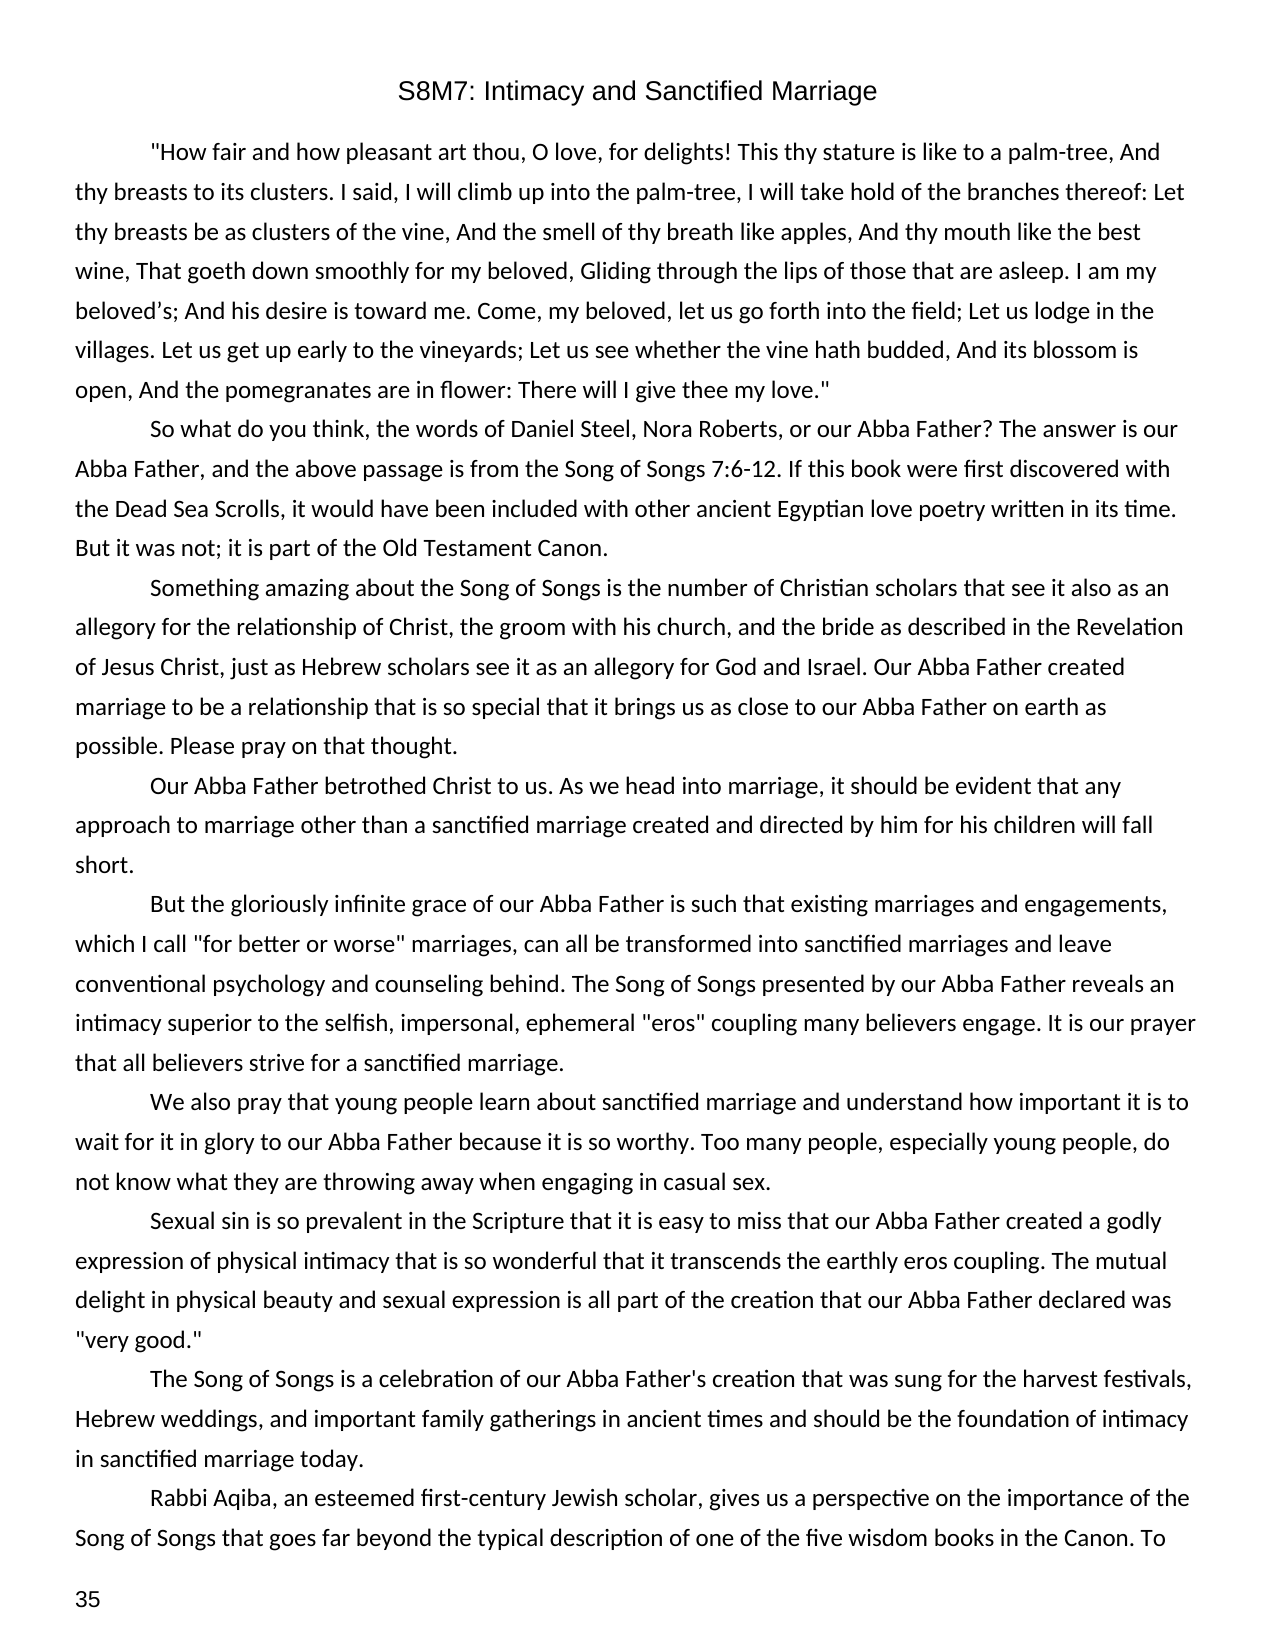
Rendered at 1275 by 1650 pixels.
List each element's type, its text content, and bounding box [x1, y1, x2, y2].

subtitle S8M7: Intimacy and Sanctified Marriage [75, 75, 1200, 106]
text "How fair and how pleasant art thou, O love, for delights! This thy stature is like to a palm-tree, And thy breasts to its clusters. I said, I will climb up into the palm-tree, I will take hold of the branches thereof: Let thy breasts be as clusters of the vine, And the smell of thy breath like apples, And thy mouth like the best wine, That goeth down smoothly for my beloved, Gliding through the lips of those that are asleep. I am my beloved’s; And his desire is toward me. Come, my beloved, let us go forth into the field; Let us lodge in the villages. Let us get up early to the vineyards; Let us see whether the vine hath budded, And its blossom is open, And the pomegranates are in flower: There will I give thee my love." [75, 136, 1200, 404]
text But the gloriously infinite grace of our Abba Father is such that existing marriages and engagements, which I call "for better or worse" marriages, can all be transformed into sanctified marriages and leave conventional psychology and counseling behind. The Song of Songs presented by our Abba Father reveals an intimacy superior to the selfish, impersonal, ephemeral "eros" coupling many believers engage. It is our prayer that all believers strive for a sanctified marriage. [75, 888, 1200, 1077]
text Something amazing about the Song of Songs is the number of Christian scholars that see it also as an allegory for the relationship of Christ, the groom with his church, and the bride as described in the Revelation of Jesus Christ, just as Hebrew scholars see it as an allegory for God and Israel. Our Abba Father created marriage to be a relationship that is so special that it brings us as close to our Abba Father on earth as possible. Please pray on that thought. [75, 572, 1200, 761]
text Sexual sin is so prevalent in the Scripture that it is easy to miss that our Abba Father created a godly expression of physical intimacy that is so wonderful that it transcends the earthly eros coupling. The mutual delight in physical beauty and sexual expression is all part of the creation that our Abba Father declared was "very good." [75, 1205, 1200, 1354]
text So what do you think, the words of Daniel Steel, Nora Roberts, or our Abba Father? The answer is our Abba Father, and the above passage is from the Song of Songs 7:6-12. If this book were first discovered with the Dead Sea Scrolls, it would have been included with other ancient Egyptian love poetry written in its time. But it was not; it is part of the Old Testament Canon. [75, 413, 1200, 563]
text The Song of Songs is a celebration of our Abba Father's creation that was sung for the harvest festivals, Hebrew weddings, and important family gatherings in ancient times and should be the foundation of intimacy in sanctified marriage today. [75, 1363, 1200, 1473]
text We also pray that young people learn about sanctified marriage and understand how important it is to wait for it in glory to our Abba Father because it is so worthy. Too many people, especially young people, do not know what they are throwing away when engaging in casual sex. [75, 1086, 1200, 1196]
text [75, 1482, 1200, 1552]
text Our Abba Father betrothed Christ to us. As we head into marriage, it should be evident that any approach to marriage other than a sanctified marriage created and directed by him for his children will fall short. [75, 770, 1200, 879]
